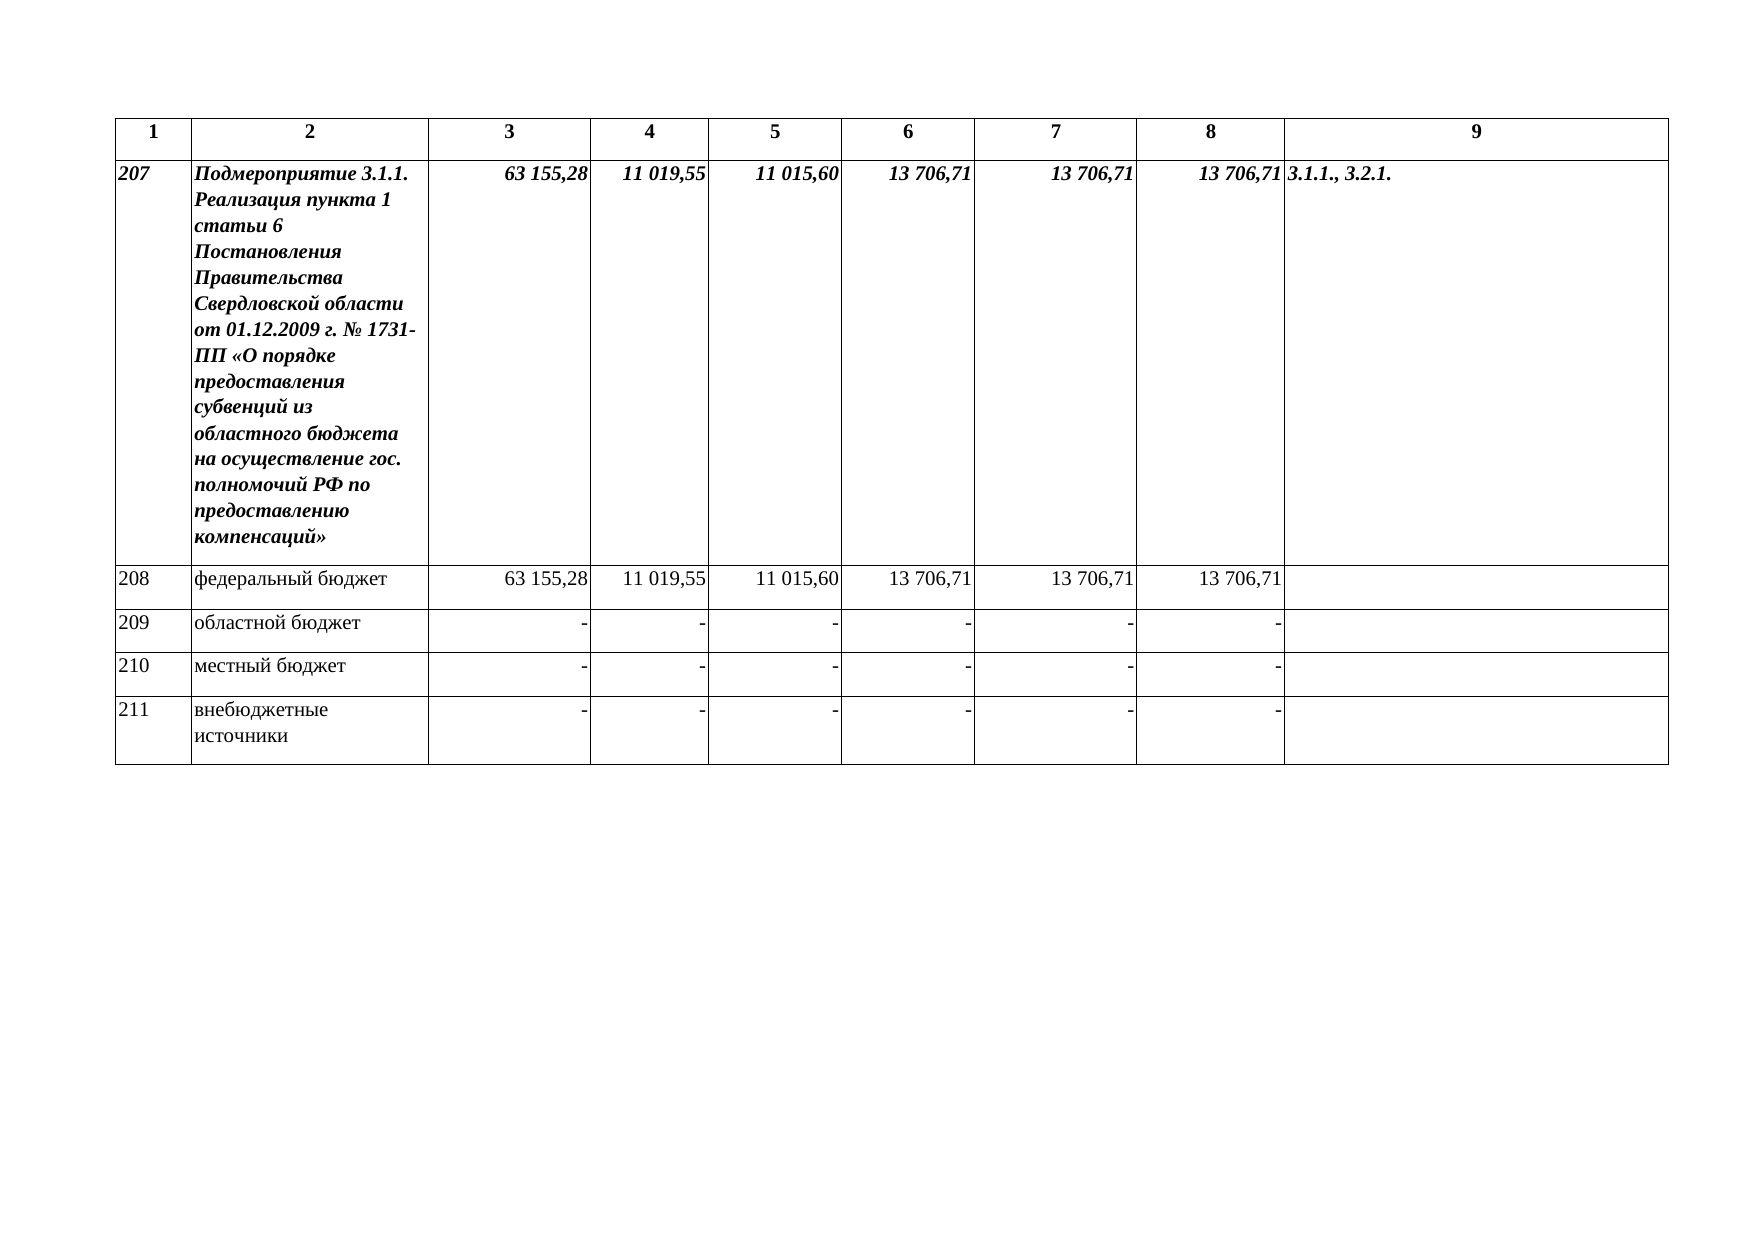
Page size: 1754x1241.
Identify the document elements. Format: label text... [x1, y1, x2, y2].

table_cell внебюджетные источники [192, 697, 428, 764]
table_cell федеральный бюджет [192, 566, 428, 609]
table_cell - [709, 653, 841, 696]
table_cell 209 [116, 610, 191, 652]
table_header 5 [709, 119, 841, 160]
table_cell - [429, 610, 590, 652]
table_cell - [429, 697, 590, 764]
table_cell Подмероприятие 3.1.1. Реализация пункта 1 статьи 6 Постановления Правительства Свердловской области от 01.12.2009 г. № 1731-ПП «О порядке предоставления субвенций из областного бюджета на осуществление гос. полномочий РФ по предоставлению компенсаций» [192, 161, 428, 565]
table_cell - [709, 697, 841, 764]
table_cell 13 706,71 [842, 566, 974, 609]
table_cell - [591, 653, 708, 696]
table_cell - [842, 697, 974, 764]
table_header 3 [429, 119, 590, 160]
table_cell - [1137, 653, 1284, 696]
table_header 9 [1285, 119, 1668, 160]
table_cell областной бюджет [192, 610, 428, 652]
table_cell 210 [116, 653, 191, 696]
table_cell 13 706,71 [1137, 161, 1284, 565]
table_cell 208 [116, 566, 191, 609]
table_header 2 [192, 119, 428, 160]
table_cell - [429, 653, 590, 696]
table_cell - [709, 610, 841, 652]
table_cell 3.1.1., 3.2.1. [1285, 161, 1668, 565]
table_cell - [975, 653, 1136, 696]
table_cell 211 [116, 697, 191, 764]
table_cell - [842, 653, 974, 696]
table_cell местный бюджет [192, 653, 428, 696]
table_cell - [975, 697, 1136, 764]
table_header 6 [842, 119, 974, 160]
table_header 1 [116, 119, 191, 160]
table_cell 13 706,71 [842, 161, 974, 565]
table_cell 207 [116, 161, 191, 565]
table_header 7 [975, 119, 1136, 160]
table_cell 13 706,71 [975, 161, 1136, 565]
table_header 4 [591, 119, 708, 160]
table_cell 11 015,60 [709, 161, 841, 565]
table_cell - [842, 610, 974, 652]
table_cell [1285, 653, 1668, 696]
table_cell - [975, 610, 1136, 652]
table_cell 11 019,55 [591, 161, 708, 565]
table_cell 13 706,71 [975, 566, 1136, 609]
table_cell 13 706,71 [1137, 566, 1284, 609]
table_cell - [1137, 697, 1284, 764]
table_cell - [591, 697, 708, 764]
table_cell [1285, 610, 1668, 652]
table_cell [1285, 566, 1668, 609]
table_cell 11 019,55 [591, 566, 708, 609]
table_cell [1285, 697, 1668, 764]
table_cell - [591, 610, 708, 652]
table_cell - [1137, 610, 1284, 652]
table_cell 63 155,28 [429, 566, 590, 609]
table_header 8 [1137, 119, 1284, 160]
table_cell 11 015,60 [709, 566, 841, 609]
table_cell 63 155,28 [429, 161, 590, 565]
